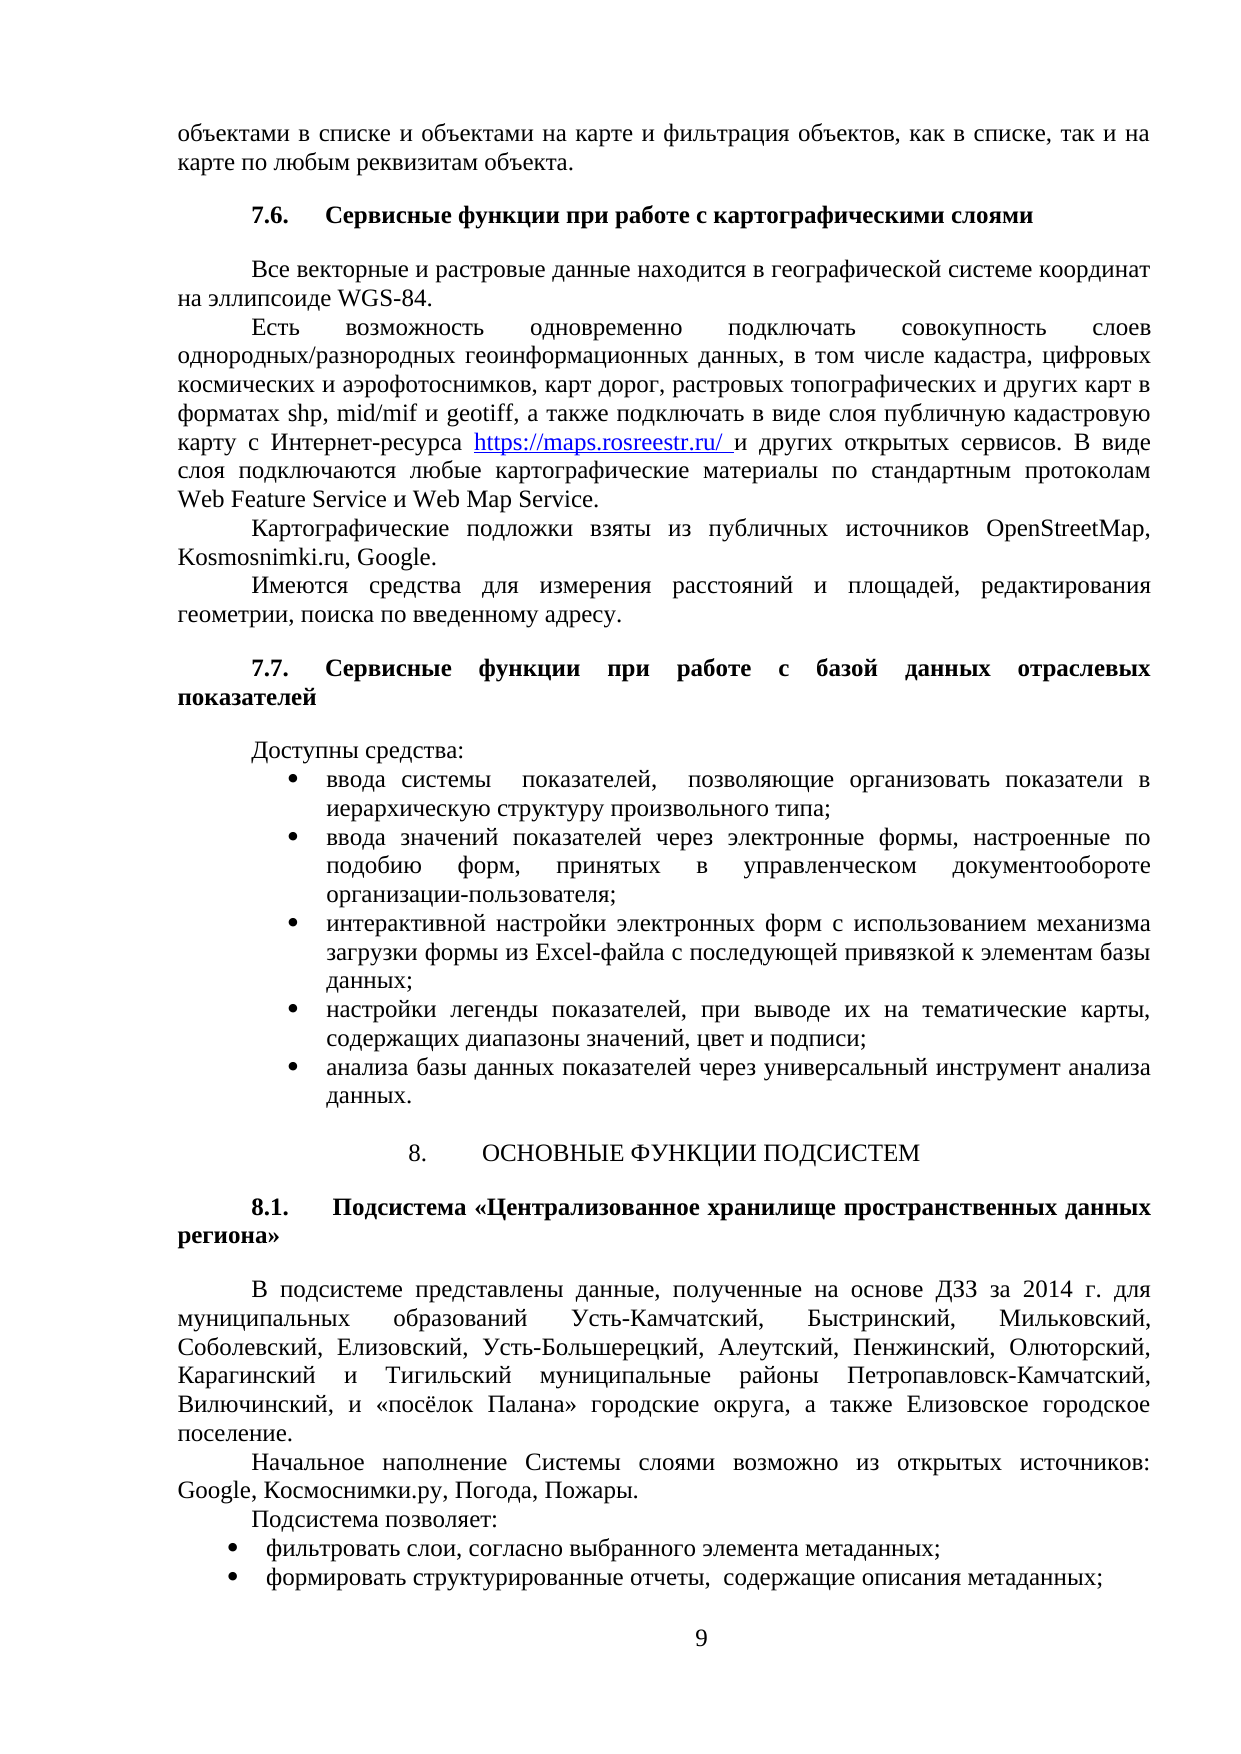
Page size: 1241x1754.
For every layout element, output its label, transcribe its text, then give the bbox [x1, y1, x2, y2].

list анализа базы данных показателей через универсальный инструмент анализа данных. [288, 1052, 1152, 1109]
text Начальное наполнение Системы слоями возможно из открытых источников: Google, Космоснимки.ру, Погода, Пожары. [177, 1447, 1152, 1504]
subtitle Сервисные функции при работе с картографическими слоями [177, 201, 1152, 229]
list настройки легенды показателей, при выводе их на тематические карты, содержащих диапазоны значений, цвет и подписи; [288, 994, 1152, 1052]
text Есть возможность одновременно подключать совокупность слоев однородных/разнородных геоинформационных данных, в том числе кадастра, цифровых космических и аэрофотоснимков, карт дорог, растровых топографических и других карт в форматах shp, mid/mif и geotiff, а также подключать в виде слоя публичную кадастровую карту с Интернет-ресурса https://maps.rosreestr.ru/ и других открытых сервисов. В виде слоя подключаются любые картографические материалы по стандартным протоколам Web Feature Service и Web Map Service. [177, 312, 1152, 513]
text Подсистема позволяет: [177, 1504, 1152, 1533]
list формировать структурированные отчеты, содержащие описания метаданных; [228, 1562, 1152, 1591]
subtitle Подсистема «Централизованное хранилище пространственных данных региона» [177, 1192, 1152, 1249]
list ввода системы показателей, позволяющие организовать показатели в иерархическую структуру произвольного типа; [288, 764, 1152, 822]
list ввода значений показателей через электронные формы, настроенные по подобию форм, принятых в управленческом документообороте организации-пользователя; [288, 822, 1152, 908]
text Доступны средства: [177, 736, 1152, 764]
text Имеются средства для измерения расстояний и площадей, редактирования геометрии, поиска по введенному адресу. [177, 571, 1152, 628]
list интерактивной настройки электронных форм с использованием механизма загрузки формы из Excel-файла с последующей привязкой к элементам базы данных; [288, 908, 1152, 994]
text Все векторные и растровые данные находится в географической системе координат на эллипсоиде WGS-84. [177, 254, 1152, 312]
text Картографические подложки взяты из публичных источников OpenStreetMap, Kosmosnimki.ru, Google. [177, 513, 1152, 571]
list фильтровать слои, согласно выбранного элемента метаданных; [228, 1533, 1152, 1562]
subtitle Основные функции подсистем [177, 1138, 1152, 1167]
subtitle Сервисные функции при работе с базой данных отраслевых показателей [177, 653, 1152, 711]
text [177, 118, 1152, 176]
text В подсистеме представлены данные, полученные на основе ДЗЗ за 2014 г. для муниципальных образований Усть-Камчатский, Быстринский, Мильковский, Соболевский, Елизовский, Усть-Большерецкий, Алеутский, Пенжинский, Олюторский, Карагинский и Тигильский муниципальные районы Петропавловск-Камчатский, Вилючинский, и «посёлок Палана» городские округа, а также Елизовское городское поселение. [177, 1274, 1152, 1447]
